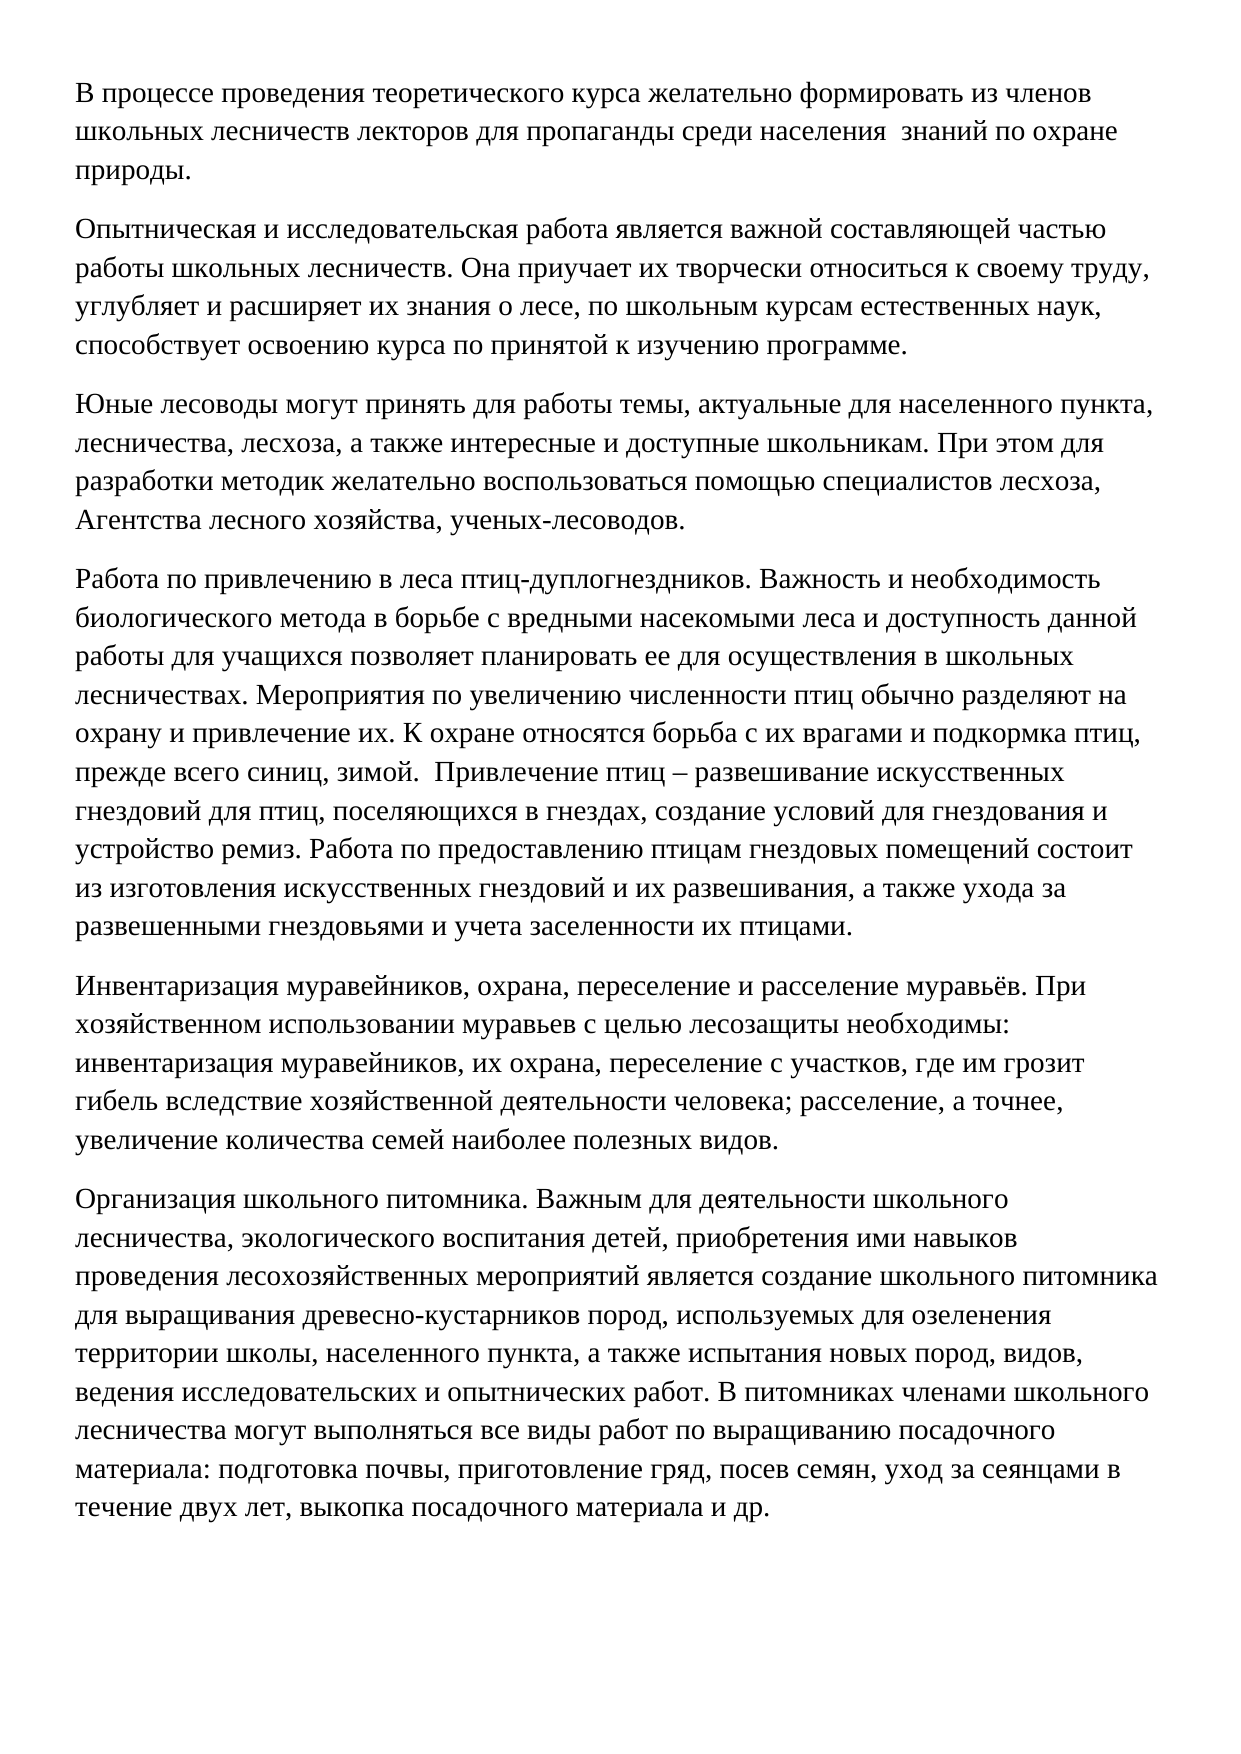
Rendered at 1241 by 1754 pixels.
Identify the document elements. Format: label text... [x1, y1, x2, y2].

text Опытническая и исследовательская работа является важной составляющей частью работы школьных лесничеств. Она приучает их творчески относиться к своему труду, углубляет и расширяет их знания о лесе, по школьным курсам естественных наук, способствует освоению курса по принятой к изучению программе. [75, 211, 1165, 361]
text Работа по привлечению в леса птиц-дуплогнездников. Важность и необходимость биологического метода в борьбе с вредными насекомыми леса и доступность данной работы для учащихся позволяет планировать ее для осуществления в школьных лесничествах. Мероприятия по увеличению численности птиц обычно разделяют на охрану и привлечение их. К охране относятся борьба с их врагами и подкормка птиц, прежде всего синиц, зимой. Привлечение птиц – развешивание искусственных гнездовий для птиц, поселяющихся в гнездах, создание условий для гнездования и устройство ремиз. Работа по предоставлению птицам гнездовых помещений состоит из изготовления искусственных гнездовий и их развешивания, а также ухода за развешенными гнездовьями и учета заселенности их птицами. [75, 561, 1165, 942]
text Инвентаризация муравейников, охрана, переселение и расселение муравьёв. При хозяйственном использовании муравьев с целью лесозащиты необходимы: инвентаризация муравейников, их охрана, переселение с участков, где им грозит гибель вследствие хозяйственной деятельности человека; расселение, а точнее, увеличение количества семей наиболее полезных видов. [75, 968, 1165, 1155]
text Юные лесоводы могут принять для работы темы, актуальные для населенного пункта, лесничества, лесхоза, а также интересные и доступные школьникам. При этом для разработки методик желательно воспользоваться помощью специалистов лесхоза, Агентства лесного хозяйства, ученых-лесоводов. [75, 386, 1165, 536]
text В процессе проведения теоретического курса желательно формировать из членов школьных лесничеств лекторов для пропаганды среди населения знаний по охране природы. [75, 75, 1165, 186]
text Организация школьного питомника. Важным для деятельности школьного лесничества, экологического воспитания детей, приобретения ими навыков проведения лесохозяйственных мероприятий является создание школьного питомника для выращивания древесно-кустарников пород, используемых для озеленения территории школы, населенного пункта, а также испытания новых пород, видов, ведения исследовательских и опытнических работ. В питомниках членами школьного лесничества могут выполняться все виды работ по выращиванию посадочного материала: подготовка почвы, приготовление гряд, посев семян, уход за сеянцами в течение двух лет, выкопка посадочного материала и др. [75, 1181, 1165, 1523]
